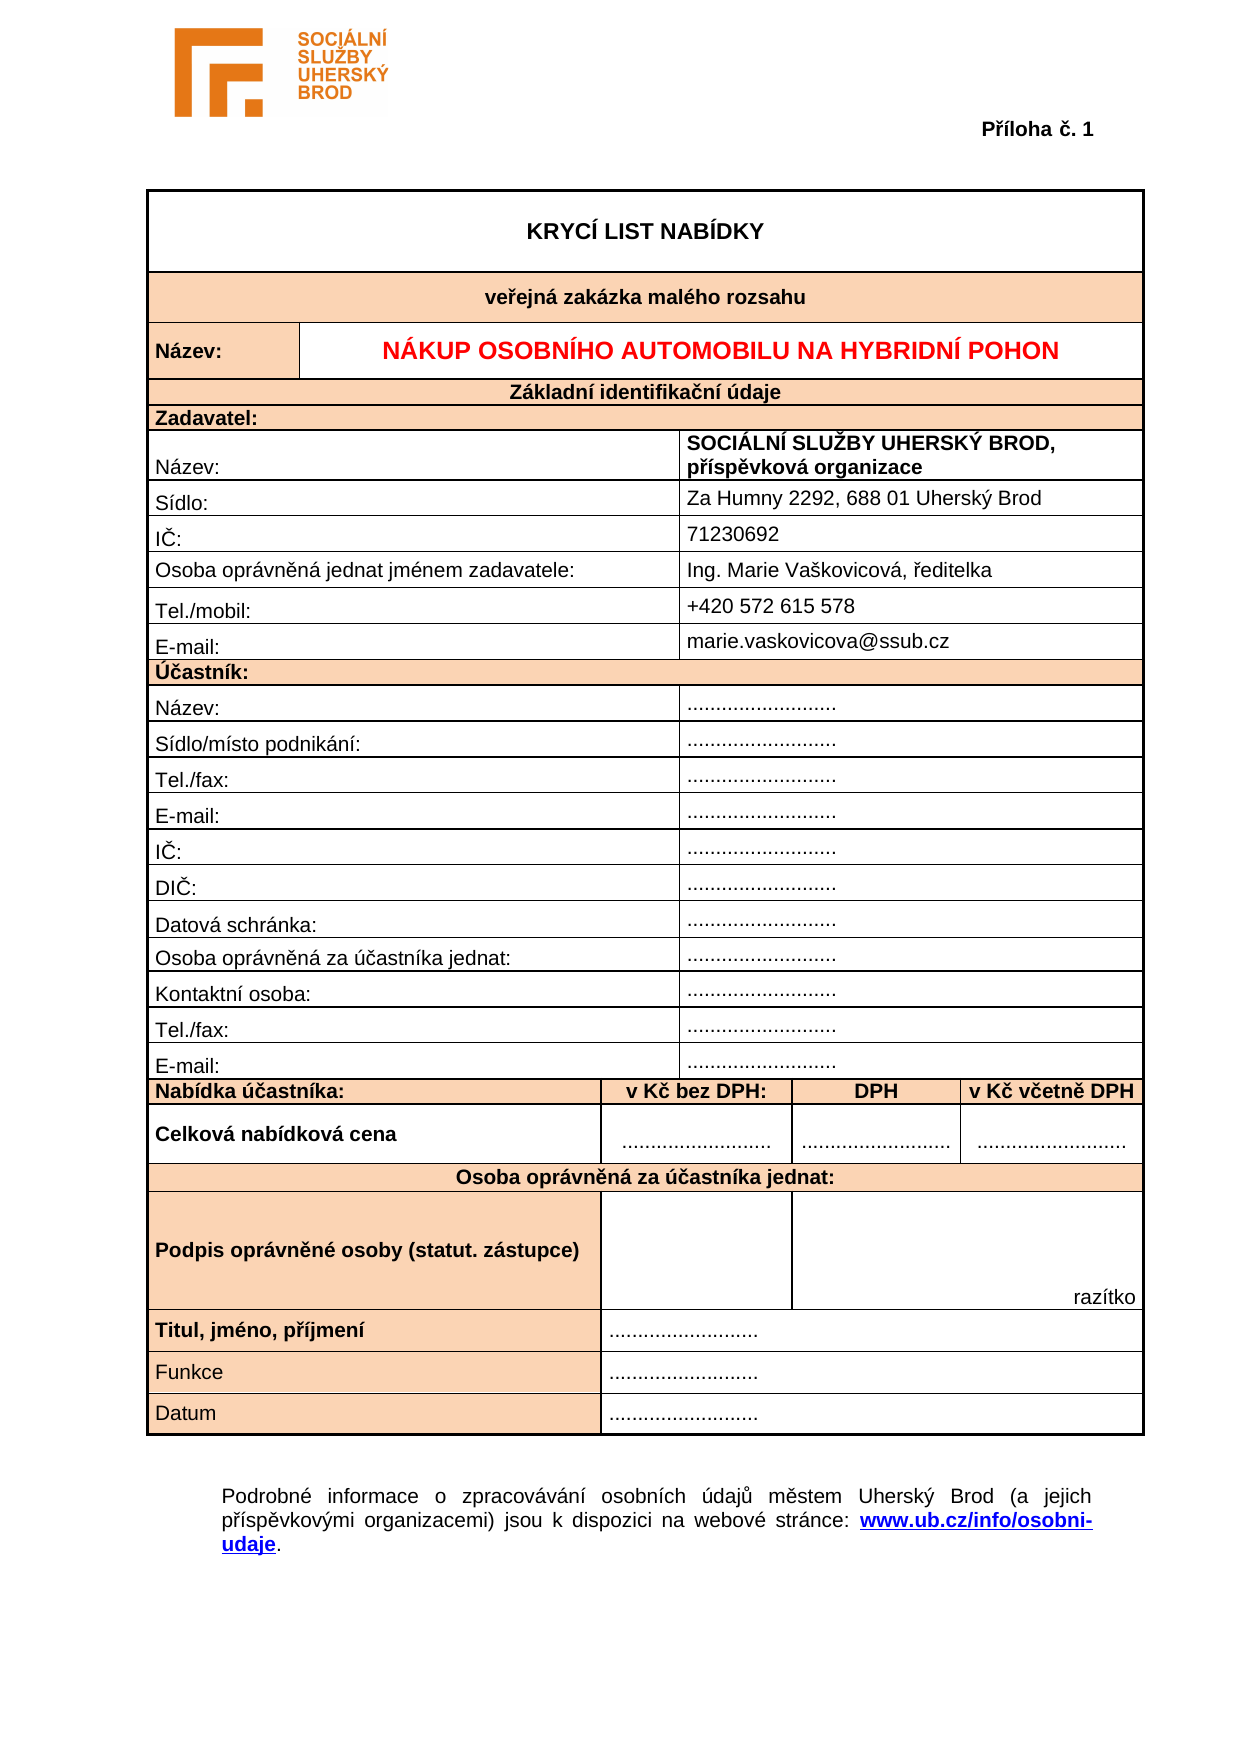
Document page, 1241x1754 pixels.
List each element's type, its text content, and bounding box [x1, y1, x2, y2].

table_cell .......................... [680, 793, 1142, 828]
table_cell veřejná zakázka malého rozsahu [149, 273, 1142, 322]
table_cell .......................... [680, 686, 1142, 720]
table_cell Osoba oprávněná za účastníka jednat: [149, 938, 679, 970]
table_cell .......................... [602, 1394, 1142, 1433]
table_cell Datová schránka: [149, 901, 679, 937]
table_cell .......................... [680, 758, 1142, 792]
table_cell E-mail: [149, 624, 679, 658]
table_cell Osoba oprávněná jednat jménem zadavatele: [149, 552, 679, 587]
table_cell .......................... [680, 830, 1142, 864]
table_cell Sídlo/místo podnikání: [149, 722, 679, 756]
table_cell Datum [149, 1394, 600, 1433]
table_cell [602, 1192, 791, 1309]
table_cell Účastník: [149, 660, 1142, 684]
table_cell .......................... [961, 1105, 1142, 1162]
table_cell Základní identifikační údaje [149, 380, 1142, 404]
table_cell .......................... [602, 1105, 791, 1162]
table_cell nákup osobního automobilu na hybridní pohon [300, 323, 1142, 378]
table_cell Kontaktní osoba: [149, 972, 679, 1006]
text Podrobné informace o zpracovávání osobních údajů městem Uherský Brod (a jejich příspěvkovými organizacemi) jsou k dispozici na webové stránce: www.ub.cz/info/osobni-udaje. [221, 1484, 1092, 1556]
table_cell E-mail: [149, 793, 679, 828]
table_cell Zadavatel: [149, 406, 1142, 429]
table_cell DIČ: [149, 865, 679, 900]
table_header KRYCÍ LIST NABÍDKY [149, 192, 1142, 271]
table_cell .......................... [680, 1043, 1142, 1078]
table_cell Osoba oprávněná za účastníka jednat: [149, 1164, 1142, 1191]
table_cell IČ: [149, 516, 679, 551]
table_cell .......................... [602, 1352, 1142, 1392]
table_cell Tel./mobil: [149, 588, 679, 623]
picture [174, 28, 389, 117]
table_cell Titul, jméno, příjmení [149, 1310, 600, 1351]
table_cell Název: [149, 686, 679, 720]
table_cell Název: [149, 431, 679, 479]
table_cell +420 572 615 578 [680, 588, 1142, 623]
table_cell .......................... [680, 938, 1142, 970]
table_cell Funkce [149, 1352, 600, 1392]
table_cell 71230692 [680, 516, 1142, 551]
table_cell .......................... [602, 1310, 1142, 1351]
table_cell SOCIÁLNÍ SLUŽBY UHERSKÝ BROD, příspěvková organizace [680, 431, 1142, 479]
table_cell Celková nabídková cena [149, 1105, 600, 1162]
table_cell Tel./fax: [149, 1008, 679, 1042]
table_cell Za Humny 2292, 688 01 Uherský Brod [680, 481, 1142, 515]
table_cell Tel./fax: [149, 758, 679, 792]
table_cell Název: [149, 323, 299, 378]
table_cell marie.vaskovicova@ssub.cz [680, 624, 1142, 658]
table_cell .......................... [680, 865, 1142, 900]
table_cell IČ: [149, 830, 679, 864]
table_cell .......................... [680, 901, 1142, 937]
table_cell .......................... [793, 1105, 960, 1162]
table_cell razítko [793, 1192, 1142, 1309]
table_cell Nabídka účastníka: [149, 1080, 600, 1103]
table_cell v Kč včetně DPH [961, 1080, 1142, 1103]
table_cell Ing. Marie Vaškovicová, ředitelka [680, 552, 1142, 587]
table_cell v Kč bez DPH: [602, 1080, 791, 1103]
table_cell .......................... [680, 972, 1142, 1006]
table_cell DPH [793, 1080, 960, 1103]
table_cell Podpis oprávněné osoby (statut. zástupce) [149, 1192, 600, 1309]
table_cell .......................... [680, 1008, 1142, 1042]
table_cell Sídlo: [149, 481, 679, 515]
table_cell E-mail: [149, 1043, 679, 1078]
table_cell .......................... [680, 722, 1142, 756]
